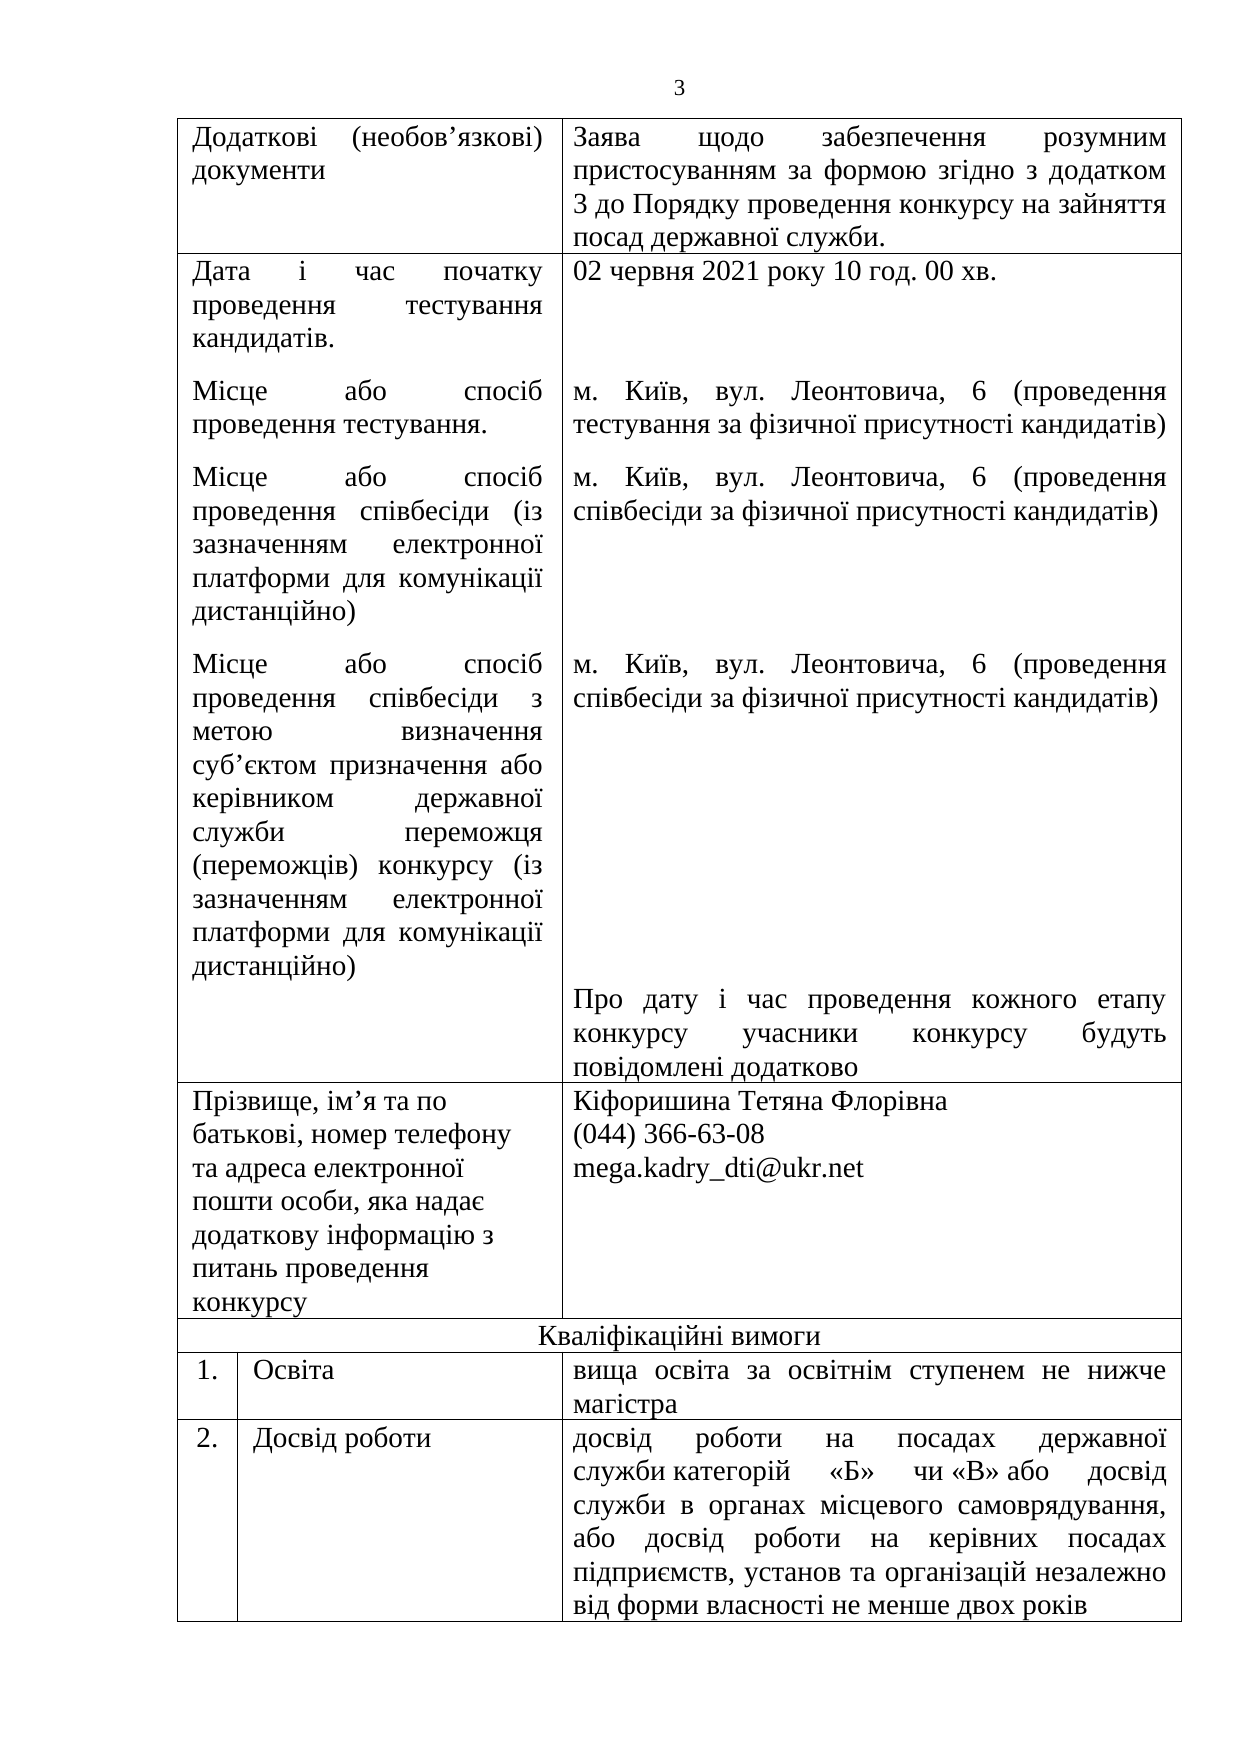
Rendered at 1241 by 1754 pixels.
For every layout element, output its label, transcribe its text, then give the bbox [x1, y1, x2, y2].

table_cell вища освіта за освітнім ступенем не нижче магістра [563, 1353, 1181, 1419]
table_cell досвід роботи на посадах державної служби категорій «Б» чи «В» або досвід служби в органах місцевого самоврядування, або досвід роботи на керівних посадах підприємств, установ та організацій незалежно від форми власності не менше двох років [563, 1420, 1181, 1621]
table_cell 1. [178, 1353, 237, 1419]
table_cell Дата і час початку проведення тестування кандидатів. Місце або спосіб проведення тестування. Місце або спосіб проведення співбесіди (із зазначенням електронної платформи для комунікації дистанційно) Місце або спосіб проведення співбесіди з метою визначення суб’єктом призначення або керівником державної служби переможця (переможців) конкурсу (із зазначенням електронної платформи для комунікації дистанційно) [178, 254, 562, 1082]
table_cell Освіта [238, 1353, 562, 1419]
table_cell 2. [178, 1420, 237, 1621]
table_cell Додаткові (необов’язкові) документи [178, 119, 562, 253]
table_cell Прізвище, ім’я та по батькові, номер телефону та адреса електронної пошти особи, яка надає додаткову інформацію з питань проведення конкурсу [178, 1083, 562, 1318]
table_cell Кіфоришина Тетяна Флорівна (044) 366-63-08 mega.kadry_dti@ukr.net [563, 1083, 1181, 1318]
table_cell Досвід роботи [238, 1420, 562, 1621]
table_cell Кваліфікаційні вимоги [178, 1319, 1181, 1352]
table_cell Заява щодо забезпечення розумним пристосуванням за формою згідно з додатком 3 до Порядку проведення конкурсу на зайняття посад державної служби. [563, 119, 1181, 253]
table_cell 02 червня 2021 року 10 год. 00 хв. м. Київ, вул. Леонтовича, 6 (проведення тестування за фізичної присутності кандидатів) м. Київ, вул. Леонтовича, 6 (проведення співбесіди за фізичної присутності кандидатів) м. Київ, вул. Леонтовича, 6 (проведення співбесіди за фізичної присутності кандидатів) Про дату і час проведення кожного етапу конкурсу учасники конкурсу будуть повідомлені додатково [563, 254, 1181, 1082]
